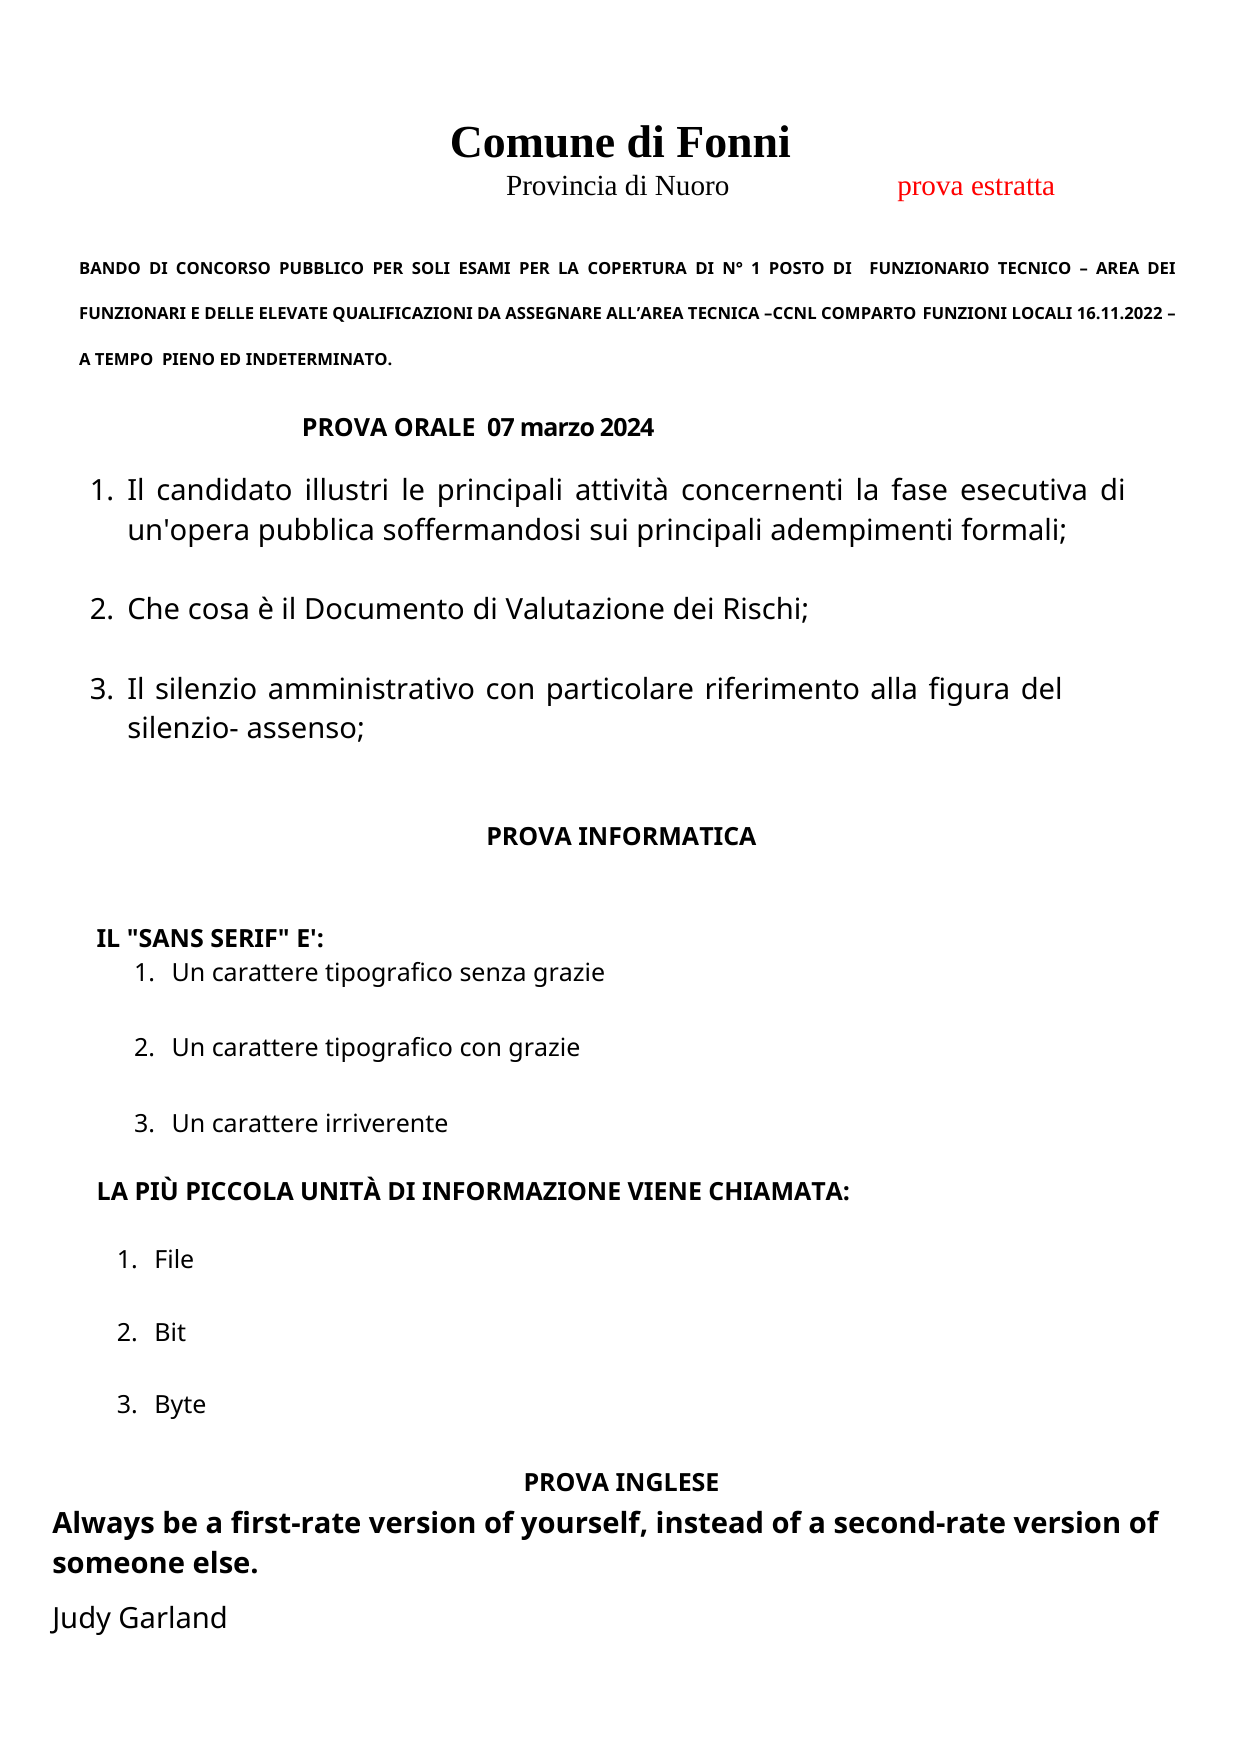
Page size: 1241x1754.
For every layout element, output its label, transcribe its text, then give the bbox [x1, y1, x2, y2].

text Judy Garland [52, 1597, 1176, 1637]
text PROVA INGLESE [67, 1464, 1176, 1498]
text IL "SANS SERIF" E': [96, 921, 1176, 955]
text Always be a first-rate version of yourself, instead of a second-rate version of someone else. [52, 1502, 1176, 1582]
text Provincia di Nuoro prova estratta [81, 168, 1159, 201]
list Che cosa è il Documento di Valutazione dei Rischi; [89, 589, 1176, 628]
list Il candidato illustri le principali attività concernenti la fase esecutiva di un'opera pubblica soffermandosi sui principali adempimenti formali; [89, 469, 1176, 549]
subtitle PROVA ORALE 07 marzo 2024 [302, 410, 1176, 444]
list Byte [117, 1387, 1176, 1421]
title Comune di Fonni [81, 116, 1159, 168]
list Un carattere tipografico senza grazie [134, 955, 1176, 989]
list Un carattere irriverente [134, 1106, 1176, 1140]
text BANDO DI CONCORSO PUBBLICO PER SOLI ESAMI PER LA COPERTURA DI N° 1 POSTO DI FUNZIONARIO TECNICO – AREA DEI FUNZIONARI E DELLE ELEVATE QUALIFICAZIONI DA ASSEGNARE ALL’AREA TECNICA –CCNL COMPARTO FUNZIONI LOCALI 16.11.2022 – A TEMPO PIENO ED INDETERMINATO. [79, 256, 1176, 370]
list Il silenzio amministrativo con particolare riferimento alla figura del silenzio- assenso; [89, 668, 1176, 747]
list File [117, 1242, 798, 1276]
text PROVA INFORMATICA [67, 818, 1176, 852]
list Bit [117, 1314, 1176, 1348]
list Un carattere tipografico con grazie [134, 1030, 1176, 1064]
text LA PIÙ PICCOLA UNITÀ DI INFORMAZIONE VIENE CHIAMATA: [96, 1174, 1146, 1208]
